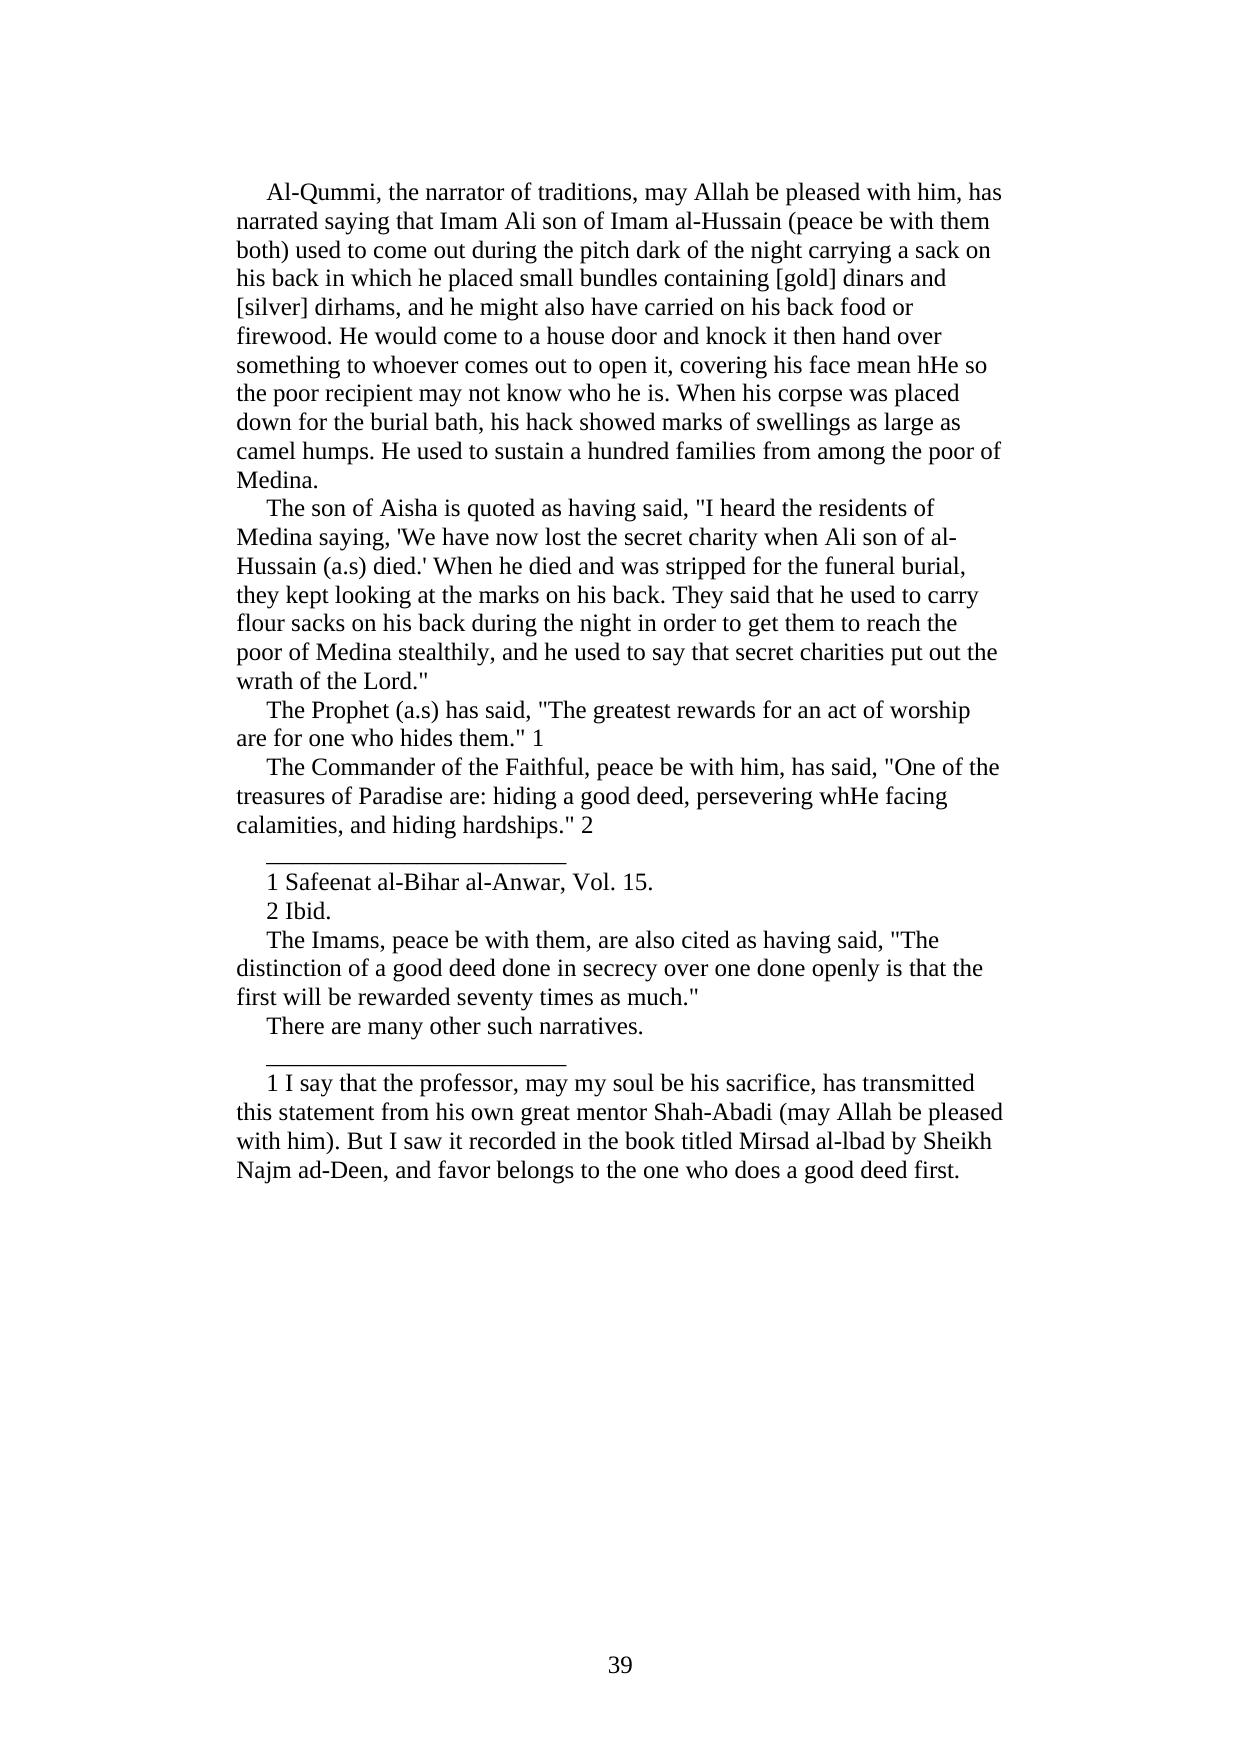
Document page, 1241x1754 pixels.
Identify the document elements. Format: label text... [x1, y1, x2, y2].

text 2 Ibid. [236, 896, 1004, 925]
text ________________________ [236, 838, 1004, 867]
text 1 Safeenat al-Bihar al-Anwar, Vol. 15. [236, 867, 1004, 896]
text Al-Qummi, the narrator of traditions, may Allah be pleased with him, has narrated saying that Imam Ali son of Imam al-Hussain (peace be with them both) used to come out during the pitch dark of the night carrying a sack on his back in which he placed small bundles containing [gold] dinars and [silver] dirhams, and he might also have carried on his back food or firewood. He would come to a house door and knock it then hand over something to whoever comes out to open it, covering his face mean hHe so the poor recipient may not know who he is. When his corpse was placed down for the burial bath, his hack showed marks of swellings as large as camel humps. He used to sustain a hundred families from among the poor of Medina. [236, 177, 1004, 493]
text The Commander of the Faithful, peace be with him, has said, "One of the treasures of Paradise are: hiding a good deed, persevering whHe facing calamities, and hiding hardships." 2 [236, 752, 1004, 838]
text 1 I say that the professor, may my soul be his sacrifice, has transmitted this statement from his own great mentor Shah-Abadi (may Allah be pleased with him). But I saw it recorded in the book titled Mirsad al-lbad by Sheikh Najm ad-Deen, and favor belongs to the one who does a good deed first. [236, 1068, 1004, 1183]
text The son of Aisha is quoted as having said, "I heard the residents of Medina saying, 'We have now lost the secret charity when Ali son of al-Hussain (a.s) died.' When he died and was stripped for the funeral burial, they kept looking at the marks on his back. They said that he used to carry flour sacks on his back during the night in order to get them to reach the poor of Medina stealthily, and he used to say that secret charities put out the wrath of the Lord." [236, 493, 1004, 695]
text The Prophet (a.s) has said, "The greatest rewards for an act of worship are for one who hides them." 1 [236, 695, 1004, 752]
text There are many other such narratives. [236, 1011, 1004, 1040]
text ________________________ [236, 1040, 1004, 1068]
text The Imams, peace be with them, are also cited as having said, "The distinction of a good deed done in secrecy over one done openly is that the first will be rewarded seventy times as much." [236, 925, 1004, 1011]
